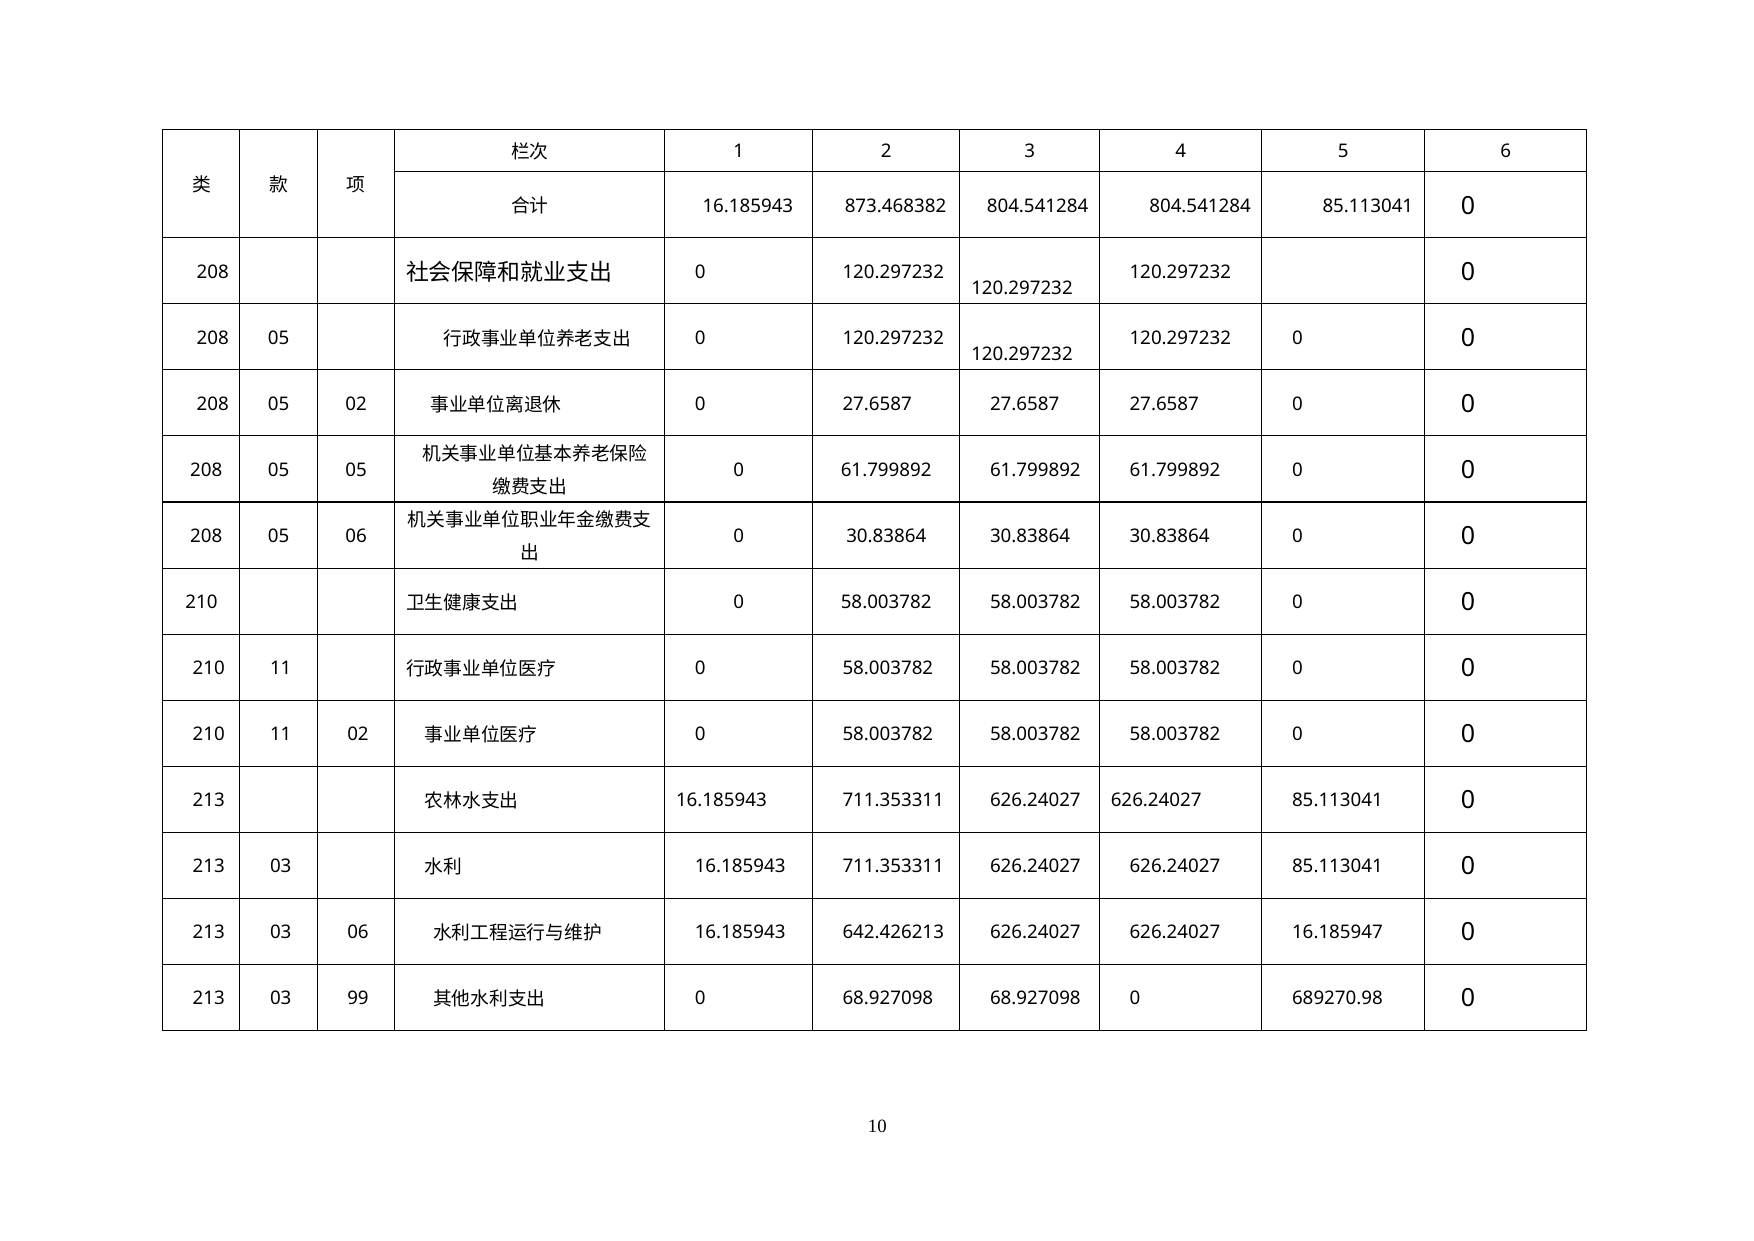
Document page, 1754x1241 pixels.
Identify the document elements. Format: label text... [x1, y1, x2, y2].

table_cell 11 [240, 701, 317, 766]
table_cell 58.003782 [960, 569, 1099, 633]
table_cell 事业单位医疗 [395, 701, 664, 766]
table_cell 27.6587 [813, 370, 959, 435]
table_cell 0 [1262, 635, 1424, 699]
table_cell 210 [163, 569, 239, 633]
table_cell 16.185943 [665, 172, 812, 237]
table_cell 2 [813, 130, 959, 171]
table_cell 0 [1425, 635, 1586, 699]
table_cell 30.83864 [1100, 503, 1261, 567]
table_cell 0 [1262, 436, 1424, 501]
table_cell 6 [1425, 130, 1586, 171]
table_cell 642.426213 [813, 899, 959, 964]
table_cell 机关事业单位职业年金缴费支出 [395, 503, 664, 567]
table_cell 68.927098 [813, 965, 959, 1030]
table_cell [318, 569, 394, 633]
table_cell 208 [163, 304, 239, 369]
table_cell 58.003782 [1100, 569, 1261, 633]
table_cell 120.297232 [813, 304, 959, 369]
table_cell 5 [1262, 130, 1424, 171]
table_cell 3 [960, 130, 1099, 171]
table_cell 208 [163, 238, 239, 303]
table_cell 05 [318, 436, 394, 501]
table_cell 社会保障和就业支出 [395, 238, 664, 303]
table_cell 213 [163, 899, 239, 964]
table_cell 85.113041 [1262, 833, 1424, 898]
table_cell [318, 635, 394, 699]
table_cell 213 [163, 833, 239, 898]
table_cell 58.003782 [1100, 701, 1261, 766]
table_cell 06 [318, 899, 394, 964]
table_cell 626.24027 [960, 899, 1099, 964]
table_cell 0 [1425, 899, 1586, 964]
table_cell 99 [318, 965, 394, 1030]
table_cell 0 [665, 436, 812, 501]
table_cell 4 [1100, 130, 1261, 171]
table_cell 0 [1425, 767, 1586, 832]
table_cell 16.185943 [665, 899, 812, 964]
table_cell 30.83864 [960, 503, 1099, 567]
table_cell 120.297232 [1100, 304, 1261, 369]
table_cell 213 [163, 965, 239, 1030]
table_cell 626.24027 [1100, 767, 1261, 832]
table_cell 05 [240, 370, 317, 435]
table_cell 27.6587 [960, 370, 1099, 435]
table_cell 03 [240, 965, 317, 1030]
table_cell 02 [318, 701, 394, 766]
table_cell 120.297232 [1100, 238, 1261, 303]
table_cell 0 [1425, 370, 1586, 435]
table_cell 0 [1100, 965, 1261, 1030]
table_cell 05 [240, 503, 317, 567]
table_cell [318, 833, 394, 898]
table_cell 农林水支出 [395, 767, 664, 832]
table_cell 58.003782 [813, 701, 959, 766]
table_cell 58.003782 [813, 635, 959, 699]
table_cell 120.297232 [960, 238, 1099, 303]
table_cell 711.353311 [813, 767, 959, 832]
table_cell 0 [1262, 569, 1424, 633]
table_cell 其他水利支出 [395, 965, 664, 1030]
table_cell 120.297232 [813, 238, 959, 303]
table_cell 208 [163, 370, 239, 435]
table_cell 0 [665, 569, 812, 633]
table_cell 0 [665, 304, 812, 369]
table_cell 16.185943 [665, 767, 812, 832]
table_cell 711.353311 [813, 833, 959, 898]
table_cell 行政事业单位养老支出 [395, 304, 664, 369]
table_cell 03 [240, 833, 317, 898]
table_cell 804.541284 [1100, 172, 1261, 237]
table_cell 0 [1425, 238, 1586, 303]
table_cell 58.003782 [960, 635, 1099, 699]
table_cell 873.468382 [813, 172, 959, 237]
table_cell 16.185943 [665, 833, 812, 898]
table_cell 61.799892 [960, 436, 1099, 501]
table_cell 689270.98 [1262, 965, 1424, 1030]
table_cell 85.113041 [1262, 172, 1424, 237]
table_cell 类 [163, 130, 239, 237]
table_cell 0 [665, 965, 812, 1030]
table_cell 03 [240, 899, 317, 964]
table_cell 0 [665, 238, 812, 303]
table_cell 61.799892 [1100, 436, 1261, 501]
table_cell 208 [163, 436, 239, 501]
table_cell [240, 238, 317, 303]
table_cell 11 [240, 635, 317, 699]
table_cell 06 [318, 503, 394, 567]
table_cell 0 [665, 503, 812, 567]
table_cell 02 [318, 370, 394, 435]
table_cell 项 [318, 130, 394, 237]
table_cell [318, 767, 394, 832]
table_cell 16.185947 [1262, 899, 1424, 964]
table_cell 水利工程运行与维护 [395, 899, 664, 964]
table_cell 208 [163, 503, 239, 567]
table_cell 卫生健康支出 [395, 569, 664, 633]
table_cell 120.297232 [960, 304, 1099, 369]
table_cell [318, 238, 394, 303]
table_cell 804.541284 [960, 172, 1099, 237]
table_cell 05 [240, 304, 317, 369]
table_cell 0 [1262, 370, 1424, 435]
table_cell 58.003782 [1100, 635, 1261, 699]
table_cell 款 [240, 130, 317, 237]
table_cell 27.6587 [1100, 370, 1261, 435]
table_cell 30.83864 [813, 503, 959, 567]
table_cell 68.927098 [960, 965, 1099, 1030]
table_cell 行政事业单位医疗 [395, 635, 664, 699]
table_cell 机关事业单位基本养老保险缴费支出 [395, 436, 664, 501]
table_cell 626.24027 [960, 767, 1099, 832]
table_cell 0 [1425, 503, 1586, 567]
table_cell 58.003782 [813, 569, 959, 633]
table_cell 0 [665, 701, 812, 766]
table_cell 58.003782 [960, 701, 1099, 766]
table_cell 0 [1425, 436, 1586, 501]
table_cell 626.24027 [1100, 833, 1261, 898]
table_cell 合计 [395, 172, 664, 237]
table_cell 0 [1425, 701, 1586, 766]
table_cell 0 [1425, 304, 1586, 369]
table_cell 水利 [395, 833, 664, 898]
table_cell 210 [163, 635, 239, 699]
table_cell [240, 767, 317, 832]
table_cell 1 [665, 130, 812, 171]
table_cell [1262, 238, 1424, 303]
table_cell 85.113041 [1262, 767, 1424, 832]
table_cell 210 [163, 701, 239, 766]
table_cell 0 [665, 635, 812, 699]
table_cell 0 [1425, 172, 1586, 237]
table_cell [318, 304, 394, 369]
table_cell 0 [1262, 503, 1424, 567]
table_cell 0 [665, 370, 812, 435]
table_cell 栏次 [395, 130, 664, 171]
table_cell 0 [1425, 569, 1586, 633]
table_cell [240, 569, 317, 633]
table_cell 61.799892 [813, 436, 959, 501]
table_cell 05 [240, 436, 317, 501]
table_cell 0 [1425, 833, 1586, 898]
table_cell 0 [1262, 304, 1424, 369]
table_cell 0 [1262, 701, 1424, 766]
table_cell 213 [163, 767, 239, 832]
table_cell 0 [1425, 965, 1586, 1030]
table_cell 626.24027 [1100, 899, 1261, 964]
table_cell 事业单位离退休 [395, 370, 664, 435]
table_cell 626.24027 [960, 833, 1099, 898]
